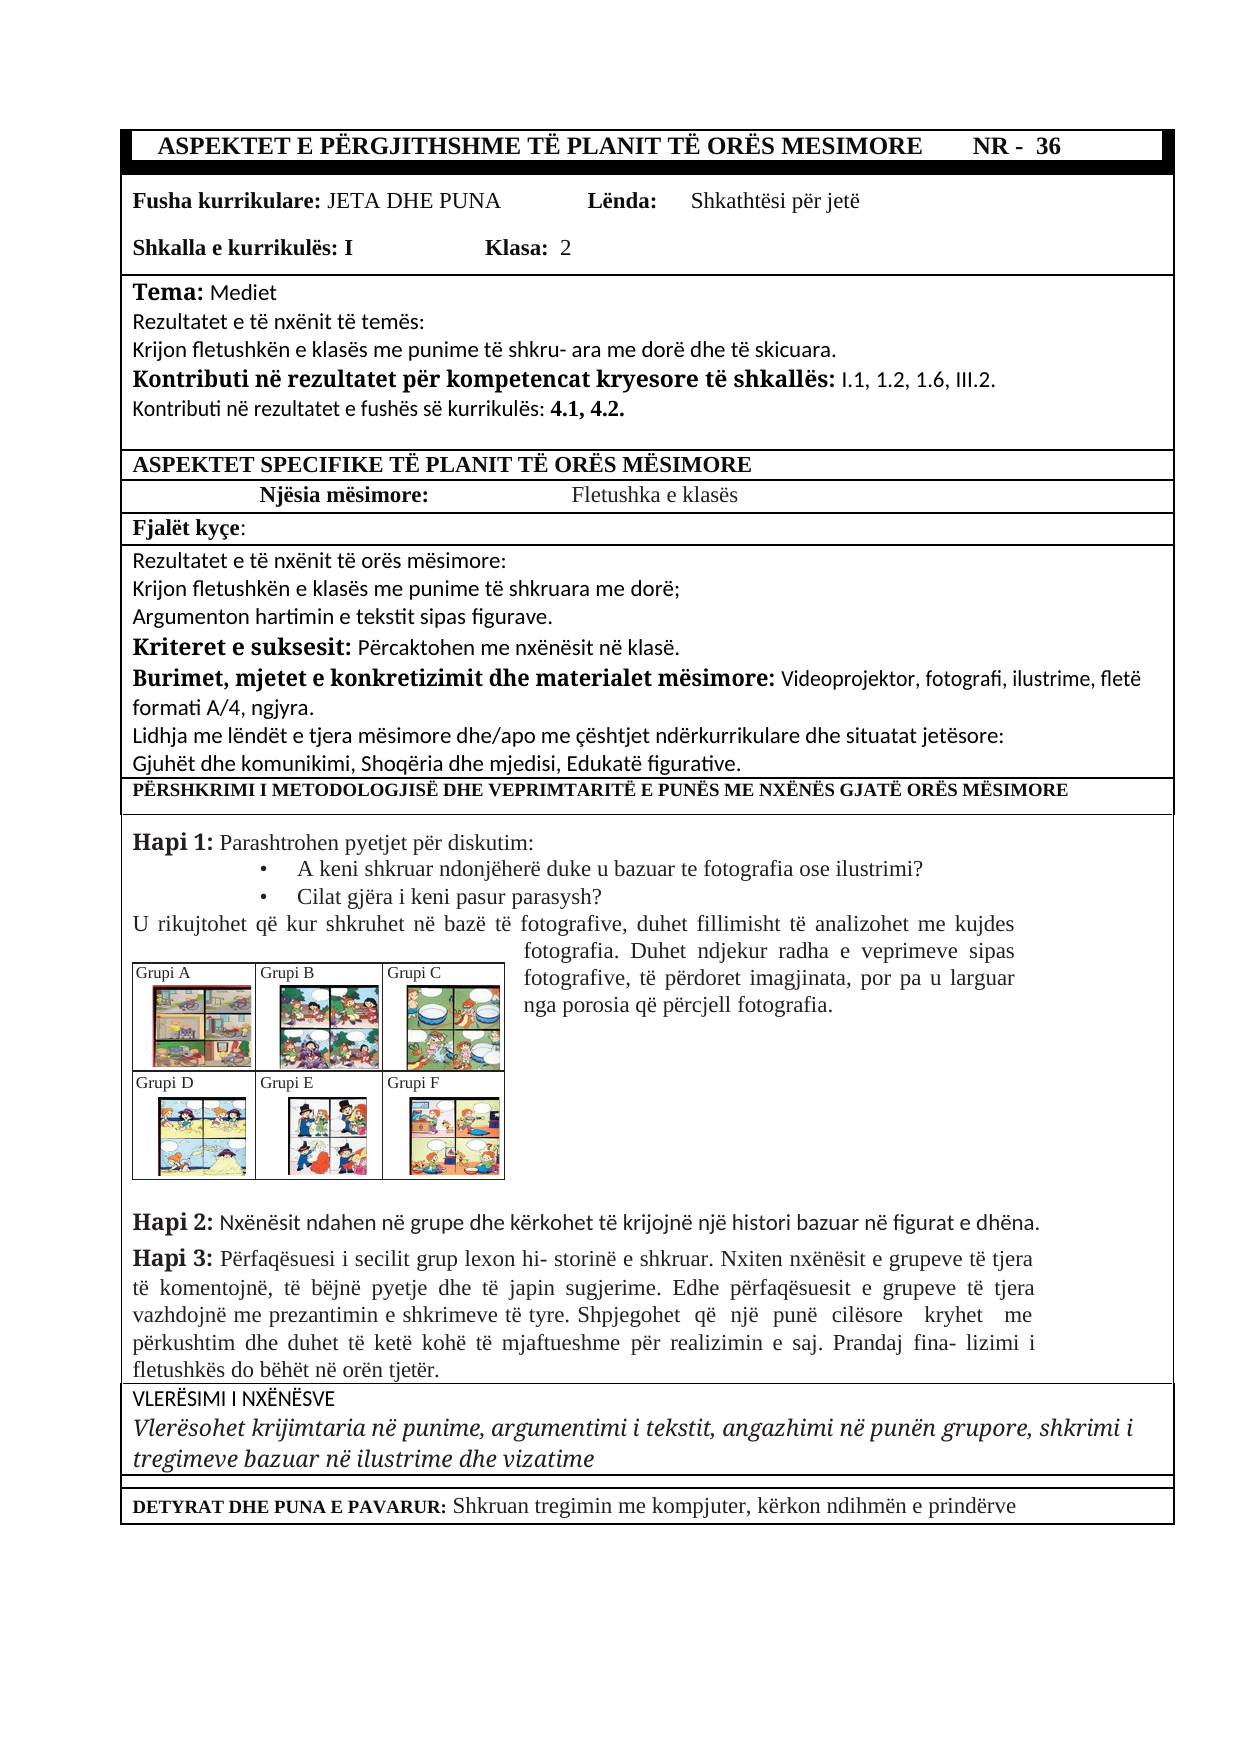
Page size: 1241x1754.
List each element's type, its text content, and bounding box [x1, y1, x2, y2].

table_cell Njësia mësimore: Fletushka e klasës [122, 481, 1173, 512]
table_cell Fjalët kyçe: [122, 514, 1173, 544]
picture [152, 985, 252, 1067]
table_cell Rezultatet e të nxënit të orës mësimore: Krijon fletushkën e klasës me punime të shkruara me dorë; Argumenton hartimin e tekstit sipas figurave. Kriteret e suksesit: Përcaktohen me nxënësit në klasë. Burimet, mjetet e konkretizimit dhe materialet mësimore: Videoprojektor, fotografi, ilustrime, fletë formati A/4, ngjyra. Lidhja me lëndët e tjera mësimore dhe/apo me çështjet ndërkurrikulare dhe situatat jetësore: Gjuhët dhe komunikimi, Shoqëria dhe mjedisi, Edukatë figurative. [122, 546, 1173, 777]
table_cell VLERËSIMI I NXËNËSVE Vlerësohet krijimtaria në punime, argumentimi i tekstit, angazhimi në punën grupore, shkrimi i tregimeve bazuar në ilustrime dhe vizatime [122, 1383, 1173, 1474]
table_cell Fusha kurrikulare: JETA DHE PUNA Lënda: Shkathtësi për jetë Shkalla e kurrikulës: I Klasa: 2 [122, 175, 1173, 273]
picture [406, 985, 500, 1070]
picture [279, 985, 379, 1069]
table_header ASPEKTET E PËRGJITHSHME TË PLANIT TË ORËS MESIMORE NR - 36 [122, 131, 1173, 173]
picture [409, 1097, 500, 1175]
table_cell ASPEKTET SPECIFIKE TË PLANIT TË ORËS MËSIMORE [122, 451, 1173, 479]
table_cell PËRSHKRIMI I METODOLOGJISË DHE VEPRIMTARITË E PUNËS ME NXËNËS GJATË ORËS MËSIMORE [122, 779, 1173, 814]
picture [158, 1097, 246, 1176]
table_cell Hapi 1: Parashtrohen pyetjet për diskutim: A keni shkruar ndonjëherë duke u bazuar te fotografia ose ilustrimi? Cilat gjëra i keni pasur parasysh? U rikujtohet që kur shkruhet në bazë të fotografive, duhet fillimisht të analizohet me kujdes fotografia. Duhet ndjekur radha e veprimeve sipas fotografive, të përdoret imagjinata, por pa u larguar nga porosia që përcjell fotografia. Hapi 2: Nxënësit ndahen në grupe dhe kërkohet të krijojnë një histori bazuar në figurat e dhëna. Hapi 3: Përfaqësuesi i secilit grup lexon hi- storinë e shkruar. Nxiten nxënësit e grupeve të tjera të komentojnë, të bëjnë pyetje dhe të japin sugjerime. Edhe përfaqësuesit e grupeve të tjera vazhdojnë me prezantimin e shkrimeve të tyre. Shpjegohet që një punë cilësore kryhet me përkushtim dhe duhet të ketë kohë të mjaftueshme për realizimin e saj. Prandaj fina- lizimi i fletushkës do bëhët në orën tjetër. [122, 814, 1173, 1383]
table_cell Tema: Mediet Rezultatet e të nxënit të temës: Krijon fletushkën e klasës me punime të shkru- ara me dorë dhe të skicuara. Kontributi në rezultatet për kompetencat kryesore të shkallës: I.1, 1.2, 1.6, III.2. Kontributi në rezultatet e fushës së kurrikulës: 4.1, 4.2. [122, 276, 1173, 448]
table_cell DETYRAT DHE PUNA E PAVARUR: Shkruan tregimin me kompjuter, kërkon ndihmën e prindërve [122, 1489, 1173, 1523]
picture [288, 1097, 367, 1175]
table_cell [122, 1476, 1173, 1487]
